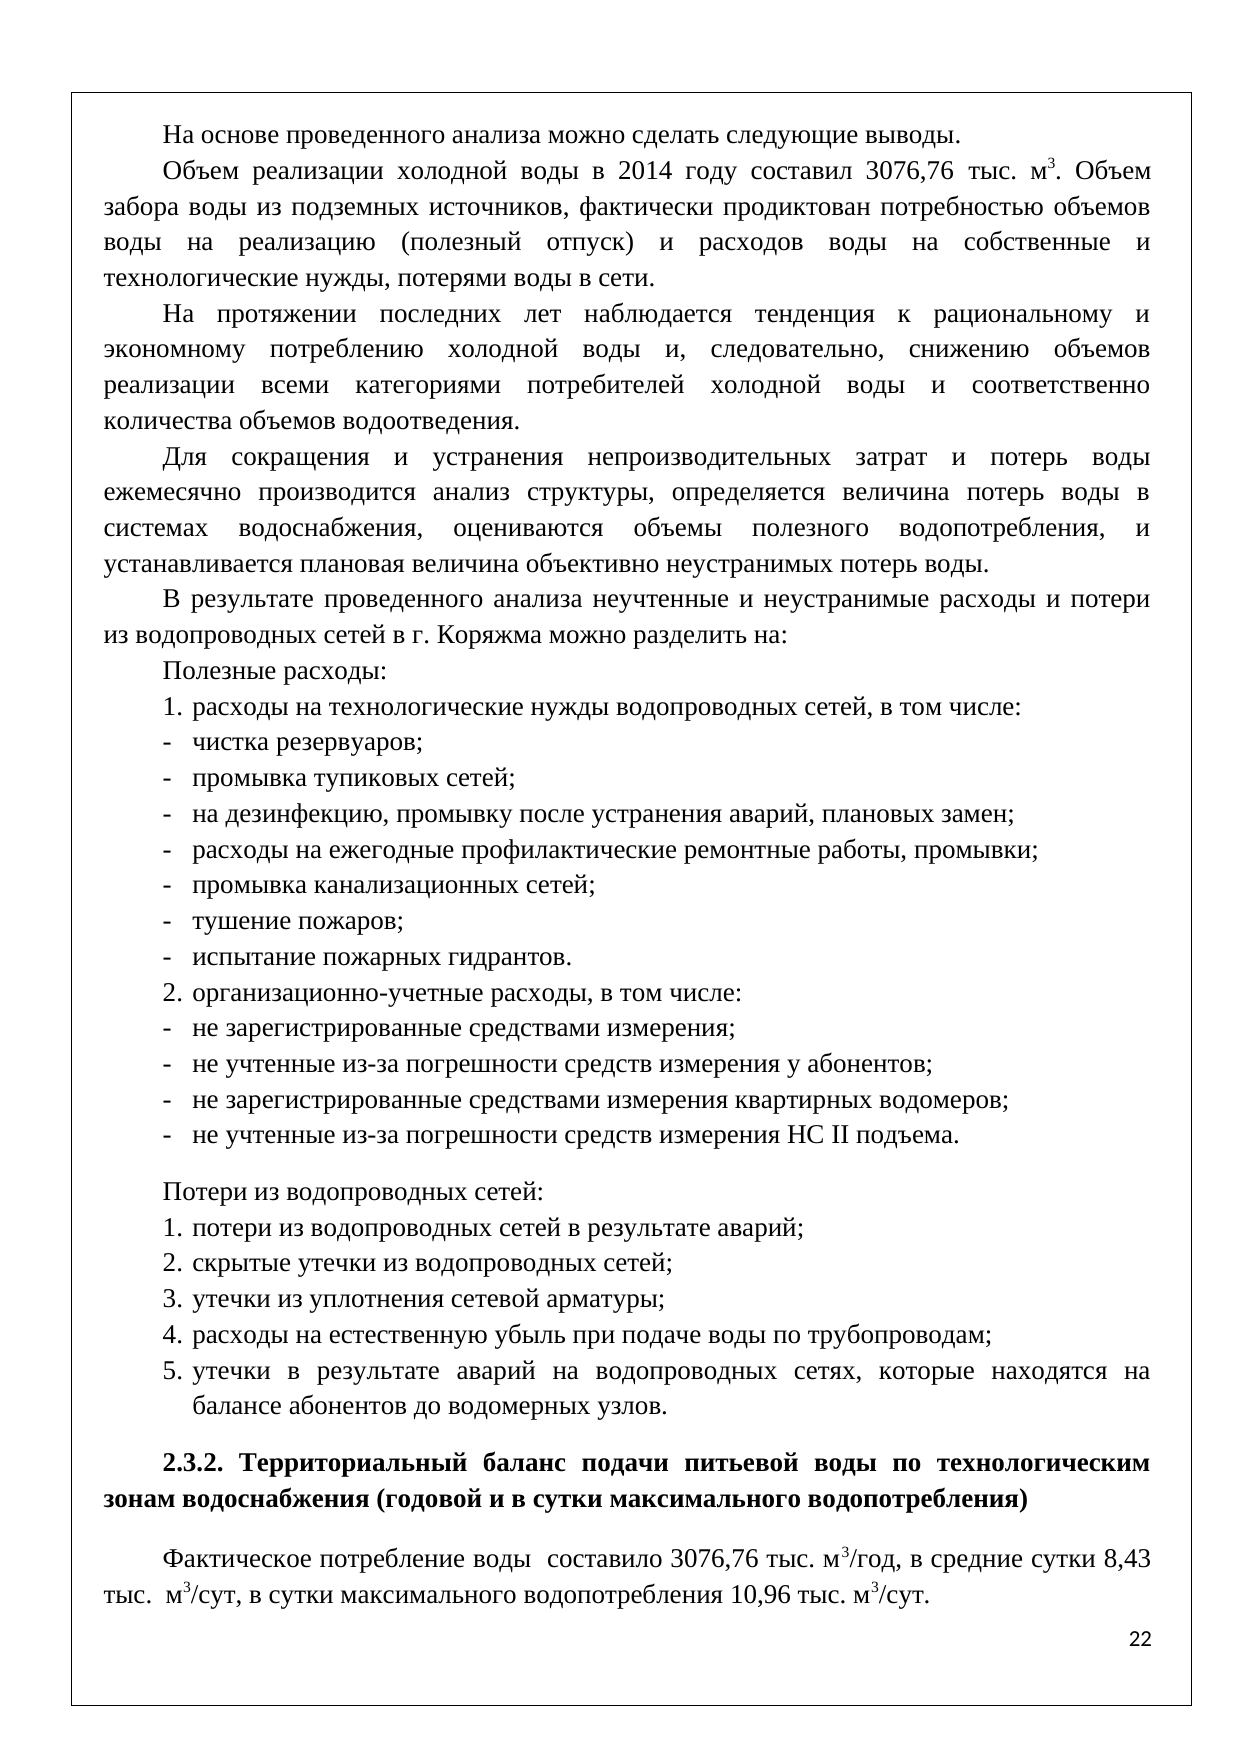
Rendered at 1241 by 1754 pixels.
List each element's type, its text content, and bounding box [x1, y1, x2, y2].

text На протяжении последних лет наблюдается тенденция к рациональному и экономному потреблению холодной воды и, следовательно, снижению объемов реализации всеми категориями потребителей холодной воды и соответственно количества объемов водоотведения. [103, 297, 1152, 435]
text На основе проведенного анализа можно сделать следующие выводы. [162, 118, 1152, 149]
text Потери из водопроводных сетей: [103, 1175, 1152, 1206]
list утечки из уплотнения сетевой арматуры; [162, 1282, 1152, 1313]
list чистка резервуаров; [162, 726, 1152, 757]
list промывка канализационных сетей; [162, 868, 1152, 899]
list утечки в результате аварий на водопроводных сетях, которые находятся на балансе абонентов до водомерных узлов. [162, 1354, 1152, 1421]
list не учтенные из-за погрешности средств измерения НС II подъема. [162, 1118, 1152, 1150]
list скрытые утечки из водопроводных сетей; [162, 1247, 1152, 1278]
list на дезинфекцию, промывку после устранения аварий, плановых замен; [162, 797, 1152, 828]
subtitle 2.3.2. Территориальный баланс подачи питьевой воды по технологическим зонам водоснабжения (годовой и в сутки максимального водопотребления) [103, 1446, 1152, 1513]
list не зарегистрированные средствами измерения; [162, 1011, 1152, 1042]
list промывка тупиковых сетей; [162, 761, 1152, 792]
text Фактическое потребление воды составило 3076,76 тыс. м3/год, в средние сутки 8,43 тыс. м3/сут, в сутки максимального водопотребления 10,96 тыс. м3/сут. [103, 1542, 1152, 1609]
list тушение пожаров; [162, 904, 1152, 935]
list не учтенные из-за погрешности средств измерения у абонентов; [162, 1047, 1152, 1078]
list испытание пожарных гидрантов. [162, 940, 1152, 971]
list расходы на ежегодные профилактические ремонтные работы, промывки; [162, 833, 1152, 864]
list не зарегистрированные средствами измерения квартирных водомеров; [162, 1083, 1152, 1114]
text В результате проведенного анализа неучтенные и неустранимые расходы и потери из водопроводных сетей в г. Коряжма можно разделить на: [103, 583, 1152, 649]
text Полезные расходы: [103, 654, 1152, 685]
list расходы на естественную убыль при подаче воды по трубопроводам; [162, 1318, 1152, 1349]
text Для сокращения и устранения непроизводительных затрат и потерь воды ежемесячно производится анализ структуры, определяется величина потерь воды в системах водоснабжения, оцениваются объемы полезного водопотребления, и устанавливается плановая величина объективно неустранимых потерь воды. [103, 440, 1152, 578]
list расходы на технологические нужды водопроводных сетей, в том числе: [162, 690, 1152, 721]
text Объем реализации холодной воды в 2014 году составил 3076,76 тыс. м3. Объем забора воды из подземных источников, фактически продиктован потребностью объемов воды на реализацию (полезный отпуск) и расходов воды на собственные и технологические нужды, потерями воды в сети. [103, 154, 1152, 292]
list потери из водопроводных сетей в результате аварий; [162, 1211, 1152, 1242]
list организационно-учетные расходы, в том числе: [162, 976, 1152, 1007]
